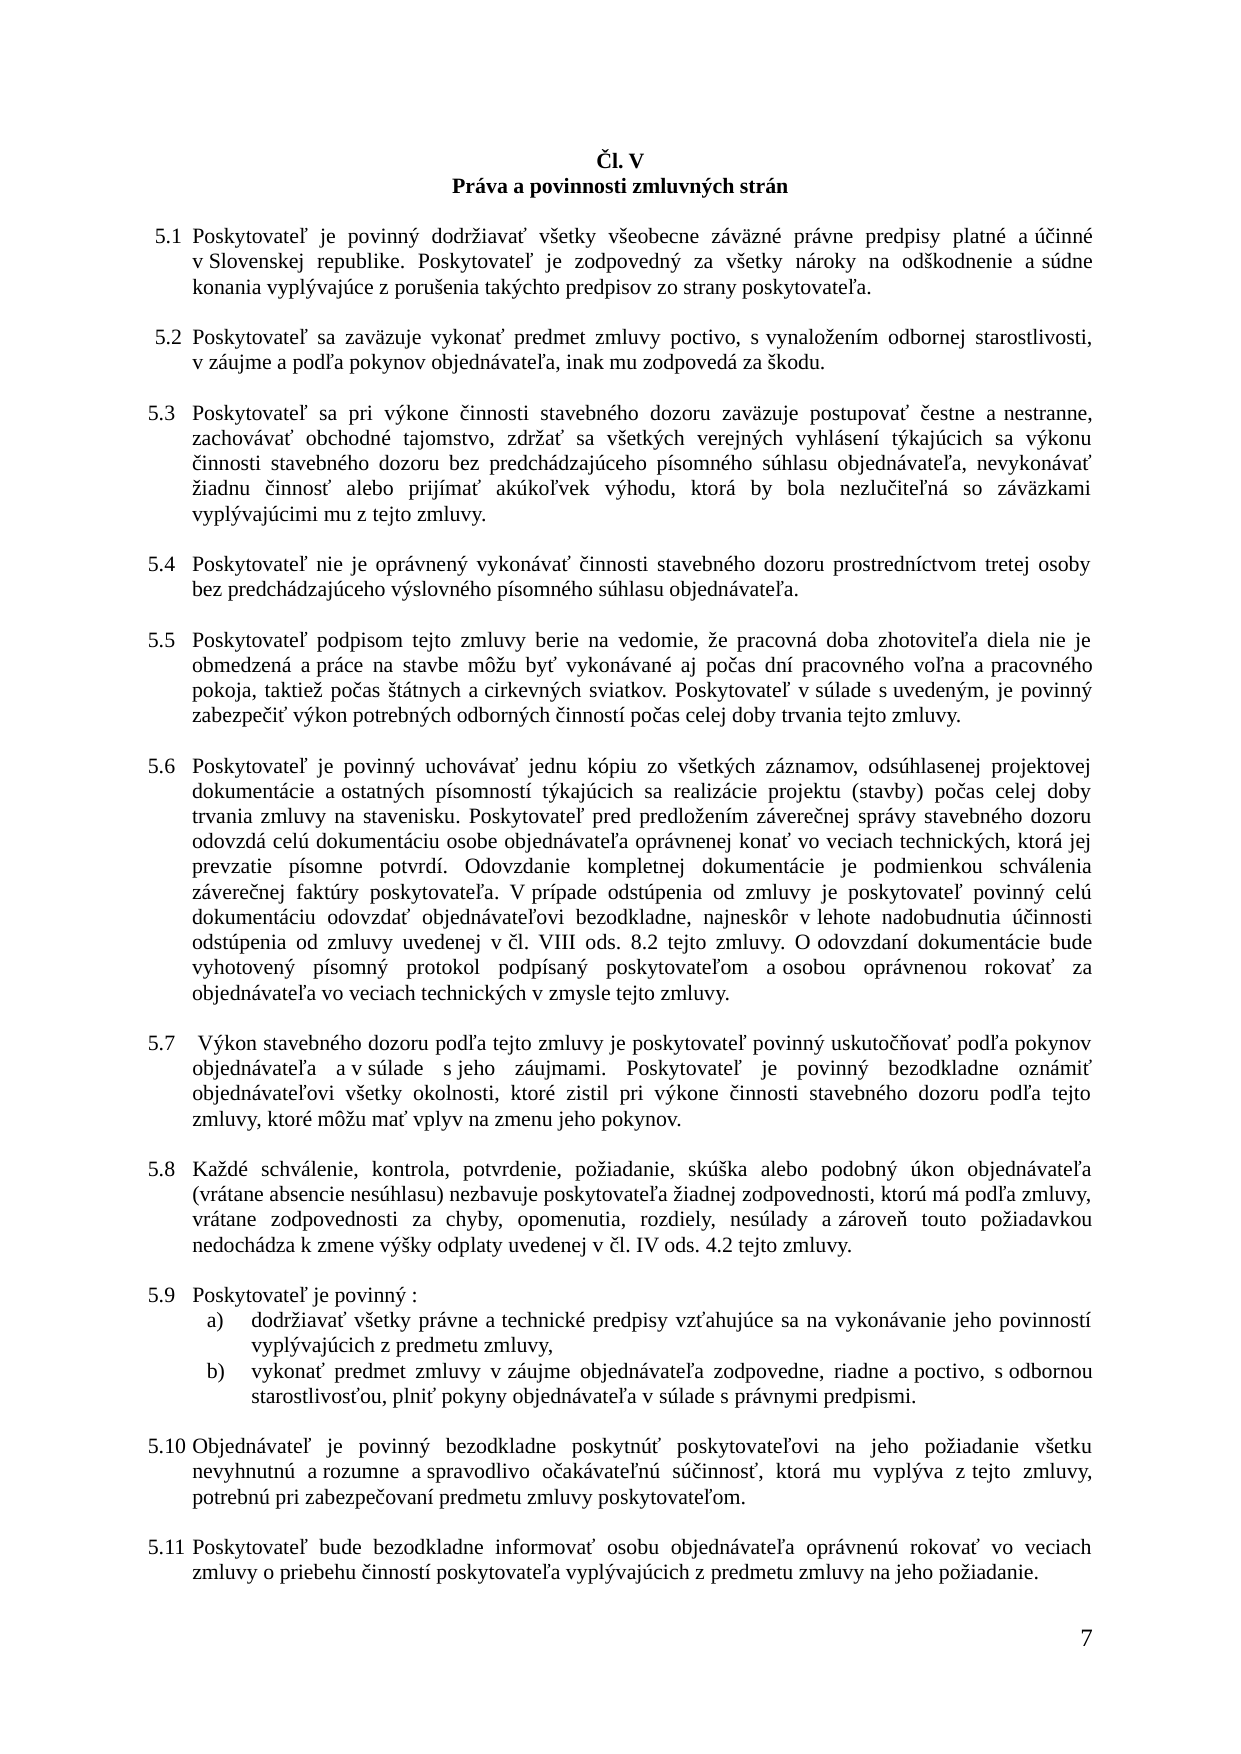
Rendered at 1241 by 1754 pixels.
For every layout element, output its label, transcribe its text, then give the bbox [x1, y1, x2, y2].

text Čl. V [148, 148, 1093, 173]
text Práva a povinnosti zmluvných strán [148, 173, 1093, 198]
list Poskytovateľ je povinný uchovávať jednu kópiu zo všetkých záznamov, odsúhlasenej projektovej dokumentácie a ostatných písomností týkajúcich sa realizácie projektu (stavby) počas celej doby trvania zmluvy na stavenisku. Poskytovateľ pred predložením záverečnej správy stavebného dozoru odovzdá celú dokumentáciu osobe objednávateľa oprávnenej konať vo veciach technických, ktorá jej prevzatie písomne potvrdí. Odovzdanie kompletnej dokumentácie je podmienkou schválenia záverečnej faktúry poskytovateľa. V prípade odstúpenia od zmluvy je poskytovateľ povinný celú dokumentáciu odovzdať objednávateľovi bezodkladne, najneskôr v lehote nadobudnutia účinnosti odstúpenia od zmluvy uvedenej v čl. VIII ods. 8.2 tejto zmluvy. O odovzdaní dokumentácie bude vyhotovený písomný protokol podpísaný poskytovateľom a osobou oprávnenou rokovať za objednávateľa vo veciach technických v zmysle tejto zmluvy. [148, 753, 1093, 1005]
list Poskytovateľ je povinný dodržiavať všetky všeobecne záväzné právne predpisy platné a účinné v Slovenskej republike. Poskytovateľ je zodpovedný za všetky nároky na odškodnenie a súdne konania vyplývajúce z porušenia takýchto predpisov zo strany poskytovateľa. [154, 223, 1093, 299]
list Výkon stavebného dozoru podľa tejto zmluvy je poskytovateľ povinný uskutočňovať podľa pokynov objednávateľa a v súlade s jeho záujmami. Poskytovateľ je povinný bezodkladne oznámiť objednávateľovi všetky okolnosti, ktoré zistil pri výkone činnosti stavebného dozoru podľa tejto zmluvy, ktoré môžu mať vplyv na zmenu jeho pokynov. [148, 1030, 1093, 1131]
list Poskytovateľ podpisom tejto zmluvy berie na vedomie, že pracovná doba zhotoviteľa diela nie je obmedzená a práce na stavbe môžu byť vykonávané aj počas dní pracovného voľna a pracovného pokoja, taktiež počas štátnych a cirkevných sviatkov. Poskytovateľ v súlade s uvedeným, je povinný zabezpečiť výkon potrebných odborných činností počas celej doby trvania tejto zmluvy. [148, 627, 1093, 727]
list Poskytovateľ sa zaväzuje vykonať predmet zmluvy poctivo, s vynaložením odbornej starostlivosti, v záujme a podľa pokynov objednávateľa, inak mu zodpovedá za škodu. [154, 324, 1093, 374]
list dodržiavať všetky právne a technické predpisy vzťahujúce sa na vykonávanie jeho povinností vyplývajúcich z predmetu zmluvy, [207, 1307, 1093, 1358]
list vykonať predmet zmluvy v záujme objednávateľa zodpovedne, riadne a poctivo, s odbornou starostlivosťou, plniť pokyny objednávateľa v súlade s právnymi predpismi. [207, 1358, 1093, 1408]
list Objednávateľ je povinný bezodkladne poskytnúť poskytovateľovi na jeho požiadanie všetku nevyhnutnú a rozumne a spravodlivo očakávateľnú súčinnosť, ktorá mu vyplýva z tejto zmluvy, potrebnú pri zabezpečovaní predmetu zmluvy poskytovateľom. [148, 1433, 1093, 1509]
list Každé schválenie, kontrola, potvrdenie, požiadanie, skúška alebo podobný úkon objednávateľa (vrátane absencie nesúhlasu) nezbavuje poskytovateľa žiadnej zodpovednosti, ktorú má podľa zmluvy, vrátane zodpovednosti za chyby, opomenutia, rozdiely, nesúlady a zároveň touto požiadavkou nedochádza k zmene výšky odplaty uvedenej v čl. IV ods. 4.2 tejto zmluvy. [148, 1156, 1093, 1257]
list Poskytovateľ nie je oprávnený vykonávať činnosti stavebného dozoru prostredníctvom tretej osoby bez predchádzajúceho výslovného písomného súhlasu objednávateľa. [148, 551, 1093, 601]
list Poskytovateľ bude bezodkladne informovať osobu objednávateľa oprávnenú rokovať vo veciach zmluvy o priebehu činností poskytovateľa vyplývajúcich z predmetu zmluvy na jeho požiadanie. [148, 1534, 1093, 1584]
list Poskytovateľ sa pri výkone činnosti stavebného dozoru zaväzuje postupovať čestne a nestranne, zachovávať obchodné tajomstvo, zdržať sa všetkých verejných vyhlásení týkajúcich sa výkonu činnosti stavebného dozoru bez predchádzajúceho písomného súhlasu objednávateľa, nevykonávať žiadnu činnosť alebo prijímať akúkoľvek výhodu, ktorá by bola nezlučiteľná so záväzkami vyplývajúcimi mu z tejto zmluvy. [148, 400, 1093, 526]
list Poskytovateľ je povinný : [148, 1282, 1093, 1307]
